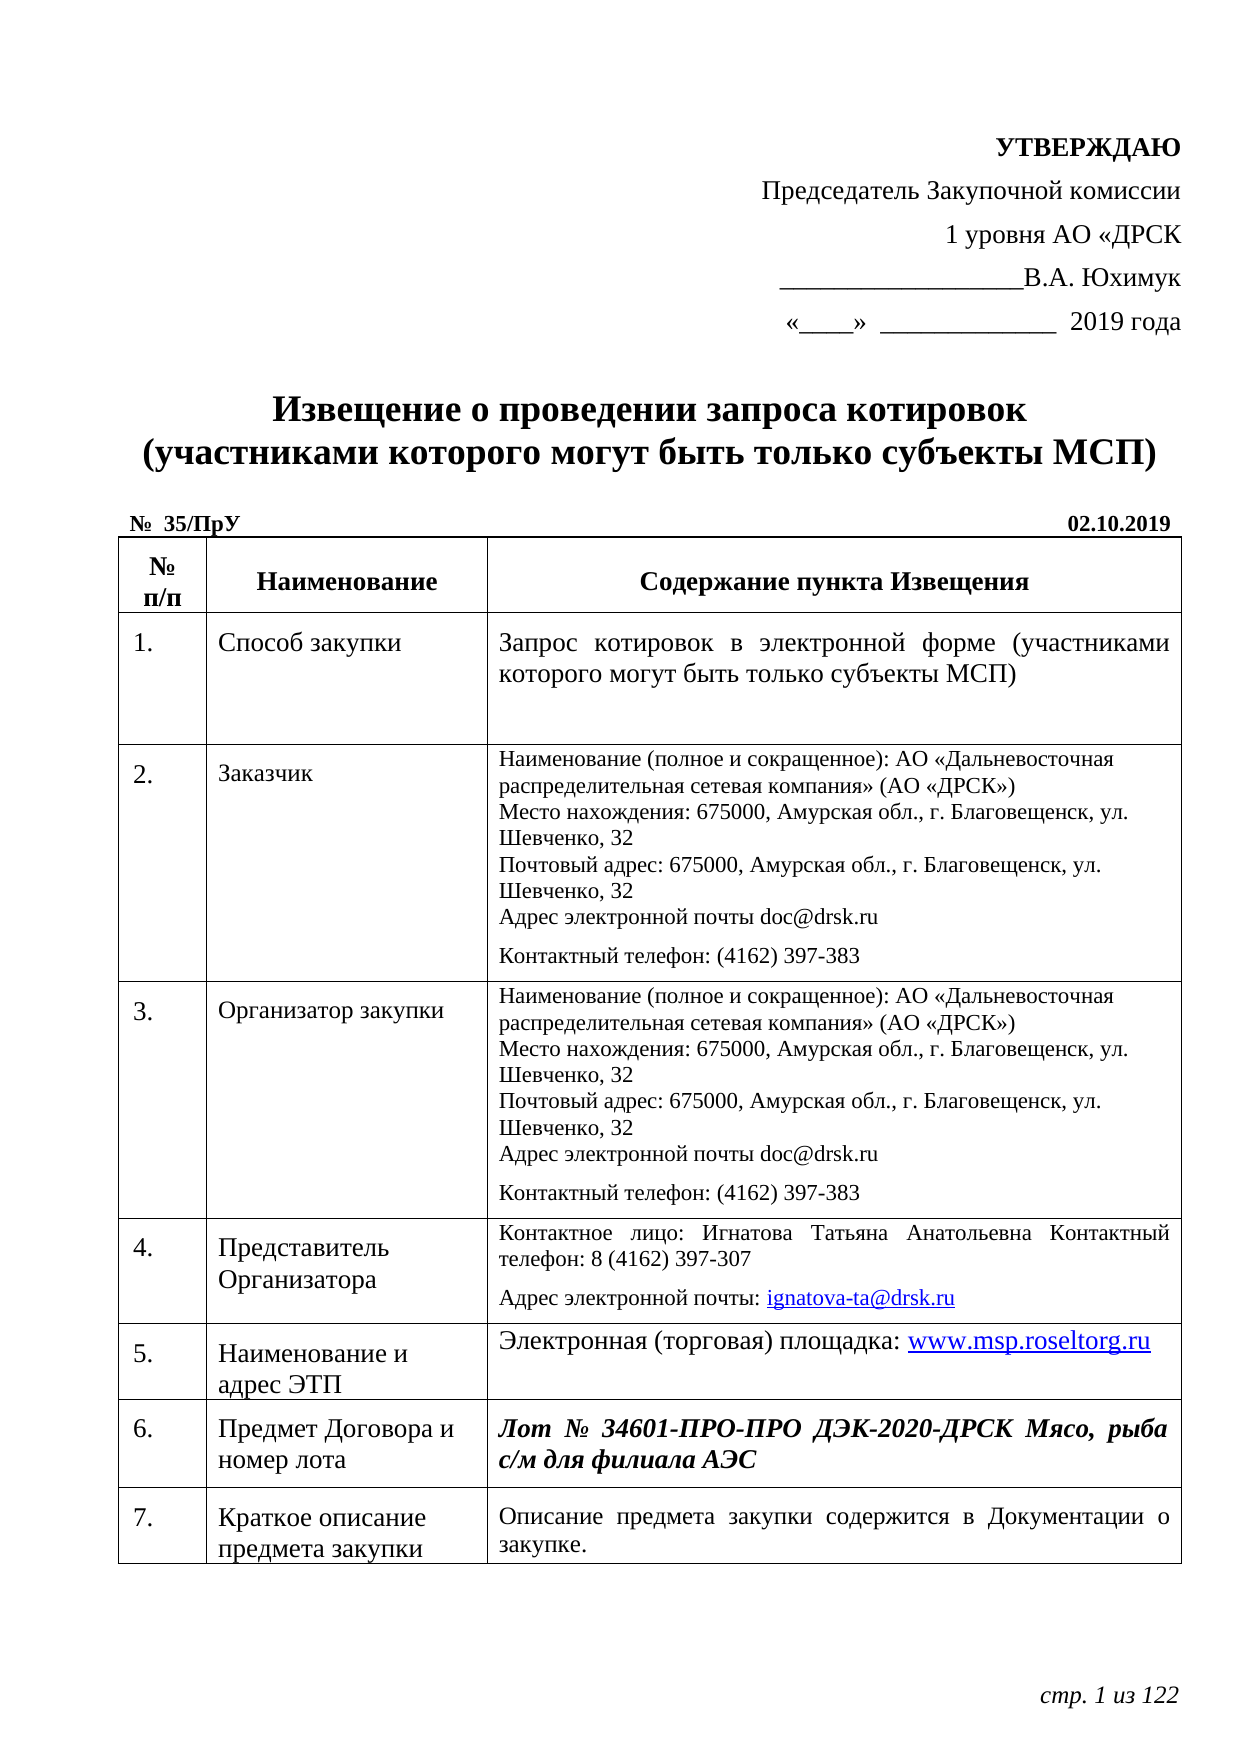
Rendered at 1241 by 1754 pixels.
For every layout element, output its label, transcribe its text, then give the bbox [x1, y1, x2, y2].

table_cell Наименование (полное и сокращенное): АО «Дальневосточная распределительная сетевая компания» (АО «ДРСК») Место нахождения: 675000, Амурская обл., г. Благовещенск, ул. Шевченко, 32 Почтовый адрес: 675000, Амурская обл., г. Благовещенск, ул. Шевченко, 32 Адрес электронной почты doc@drsk.ru Контактный телефон: (4162) 397-383 [488, 745, 1181, 981]
table_header № 35/ПрУ [118, 510, 650, 536]
text __________________В.А. Юхимук [474, 262, 1181, 293]
table_cell Представитель Организатора [207, 1219, 487, 1323]
table_cell Содержание пункта Извещения [488, 538, 1181, 612]
text УТВЕРЖДАЮ [474, 131, 1181, 162]
table_cell Способ закупки [207, 613, 487, 744]
table_cell № п/п [119, 538, 206, 612]
table_header 02.10.2019 [650, 510, 1182, 536]
table_cell [119, 1324, 206, 1399]
table_cell [119, 745, 206, 981]
table_cell [119, 1219, 206, 1323]
table_cell Организатор закупки [207, 982, 487, 1218]
table_cell [119, 982, 206, 1218]
table_cell Наименование [207, 538, 487, 612]
text Председатель Закупочной комиссии [475, 174, 1181, 205]
table_cell Предмет Договора и номер лота [207, 1400, 487, 1487]
table_cell [119, 1400, 206, 1487]
table_cell Лот № 34601-ПРО-ПРО ДЭК-2020-ДРСК Мясо, рыба с/м для филиала АЭС [488, 1400, 1181, 1487]
table_cell Описание предмета закупки содержится в Документации о закупке. [488, 1488, 1181, 1563]
table_cell Наименование (полное и сокращенное): АО «Дальневосточная распределительная сетевая компания» (АО «ДРСК») Место нахождения: 675000, Амурская обл., г. Благовещенск, ул. Шевченко, 32 Почтовый адрес: 675000, Амурская обл., г. Благовещенск, ул. Шевченко, 32 Адрес электронной почты doc@drsk.ru Контактный телефон: (4162) 397-383 [488, 982, 1181, 1218]
text Извещение о проведении запроса котировок (участниками которого могут быть только субъекты МСП) [118, 386, 1181, 473]
table_cell Наименование и адрес ЭТП [207, 1324, 487, 1399]
table_cell [119, 613, 206, 744]
text 1 уровня АО «ДРСК [474, 218, 1181, 249]
table_cell Контактное лицо: Игнатова Татьяна Анатольевна Контактный телефон: 8 (4162) 397-307 Адрес электронной почты: ignatova-ta@drsk.ru [488, 1219, 1181, 1323]
table_cell Запрос котировок в электронной форме (участниками которого могут быть только субъекты МСП) [488, 613, 1181, 744]
table_cell Краткое описание предмета закупки [207, 1488, 487, 1563]
text «____» _____________ 2019 года [474, 305, 1181, 336]
table_cell Электронная (торговая) площадка: www.msp.roseltorg.ru [488, 1324, 1181, 1399]
table_cell Заказчик [207, 745, 487, 981]
table_cell [119, 1488, 206, 1563]
